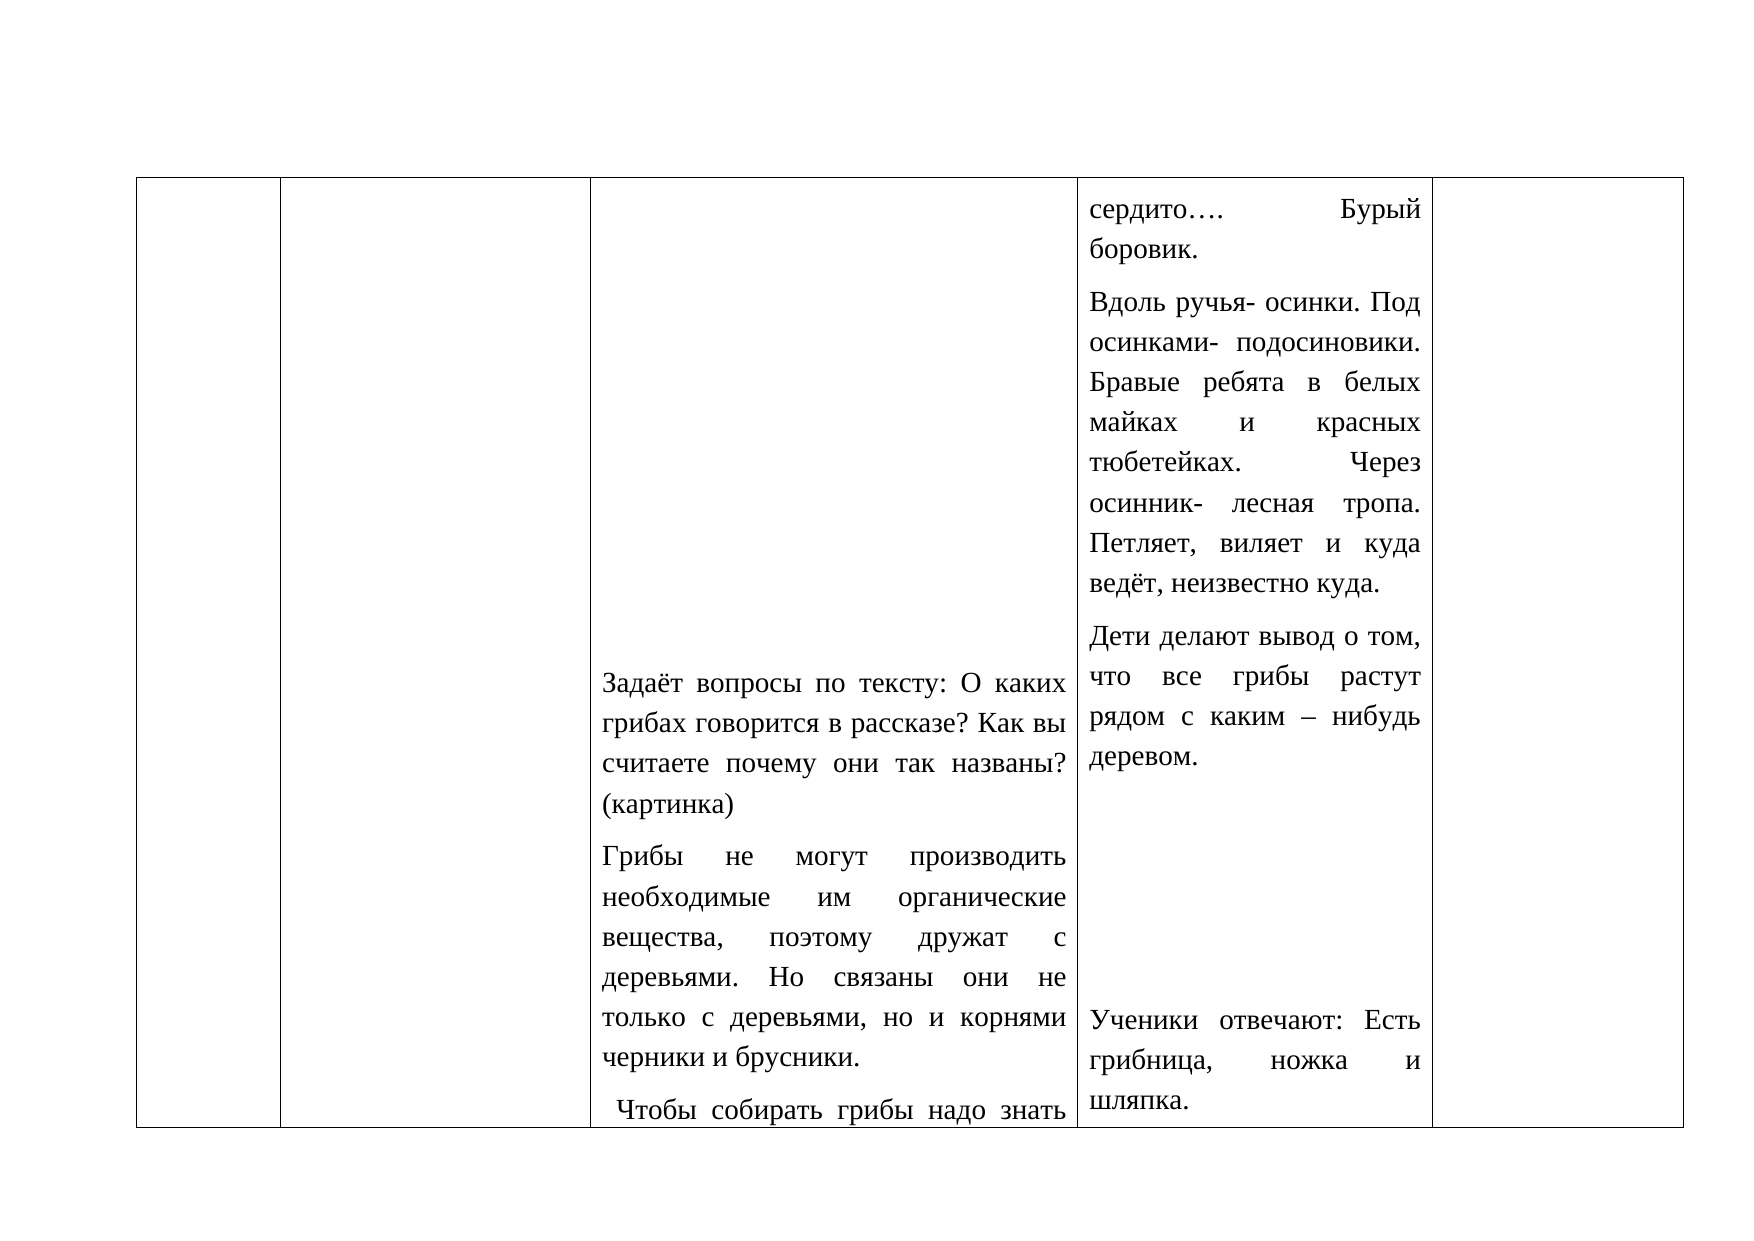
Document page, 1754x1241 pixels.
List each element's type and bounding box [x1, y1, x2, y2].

table_cell [137, 178, 280, 1127]
table_cell [281, 178, 590, 1127]
table_cell [1078, 178, 1432, 1127]
table_cell [591, 178, 1077, 1127]
table_cell [1433, 178, 1683, 1127]
